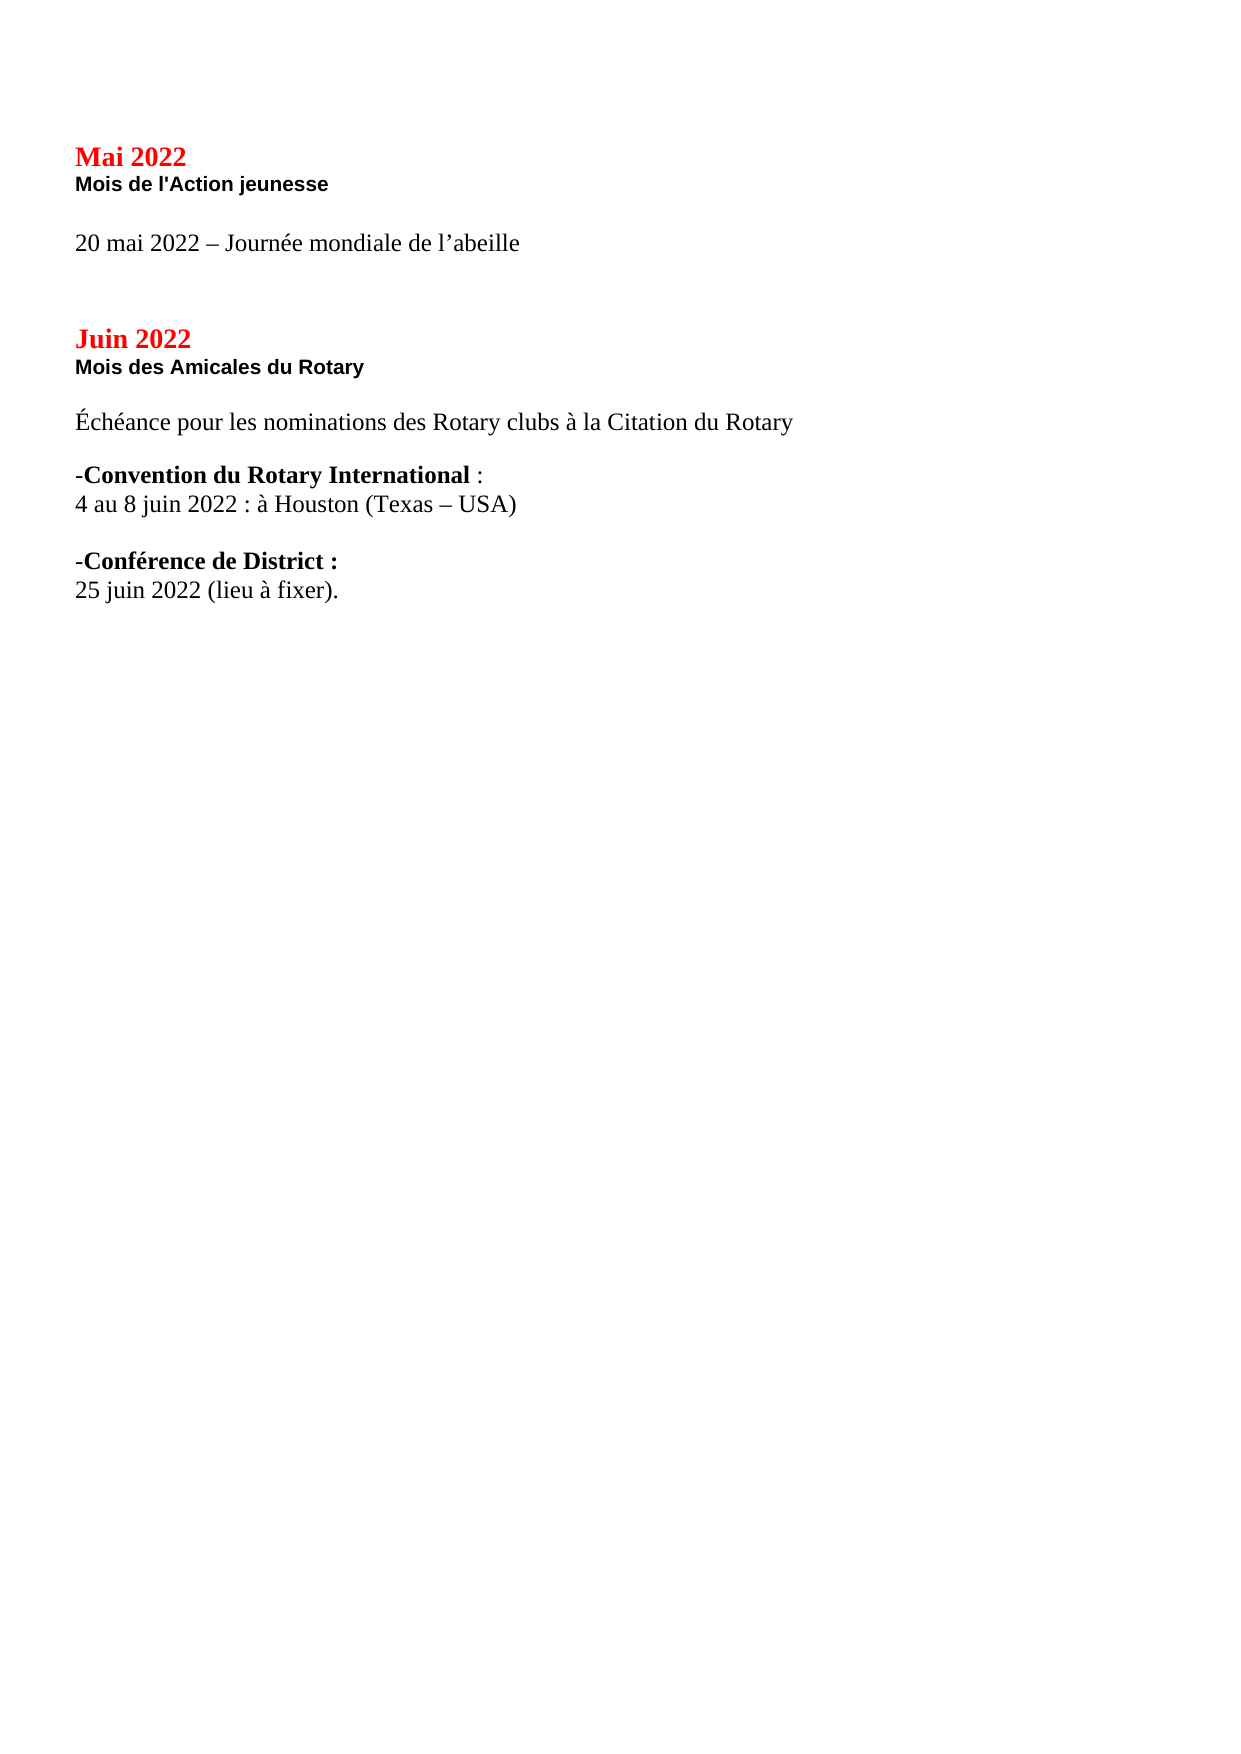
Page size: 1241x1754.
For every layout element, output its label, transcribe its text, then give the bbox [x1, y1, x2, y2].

text Échéance pour les nominations des Rotary clubs à la Citation du Rotary [75, 378, 1165, 436]
text Mai 2022 [75, 140, 1165, 172]
text 25 juin 2022 (lieu à fixer). [75, 575, 1165, 604]
text -Convention du Rotary International : [75, 460, 1165, 489]
text Juin 2022 [75, 322, 1165, 354]
text 20 mai 2022 – Journée mondiale de l’abeille [75, 228, 1165, 257]
text 4 au 8 juin 2022 : à Houston (Texas – USA) [75, 489, 1165, 517]
text -Conférence de District : [75, 546, 1165, 575]
text Mois de l'Action jeunesse [75, 172, 1165, 196]
text Mois des Amicales du Rotary [75, 354, 1165, 378]
